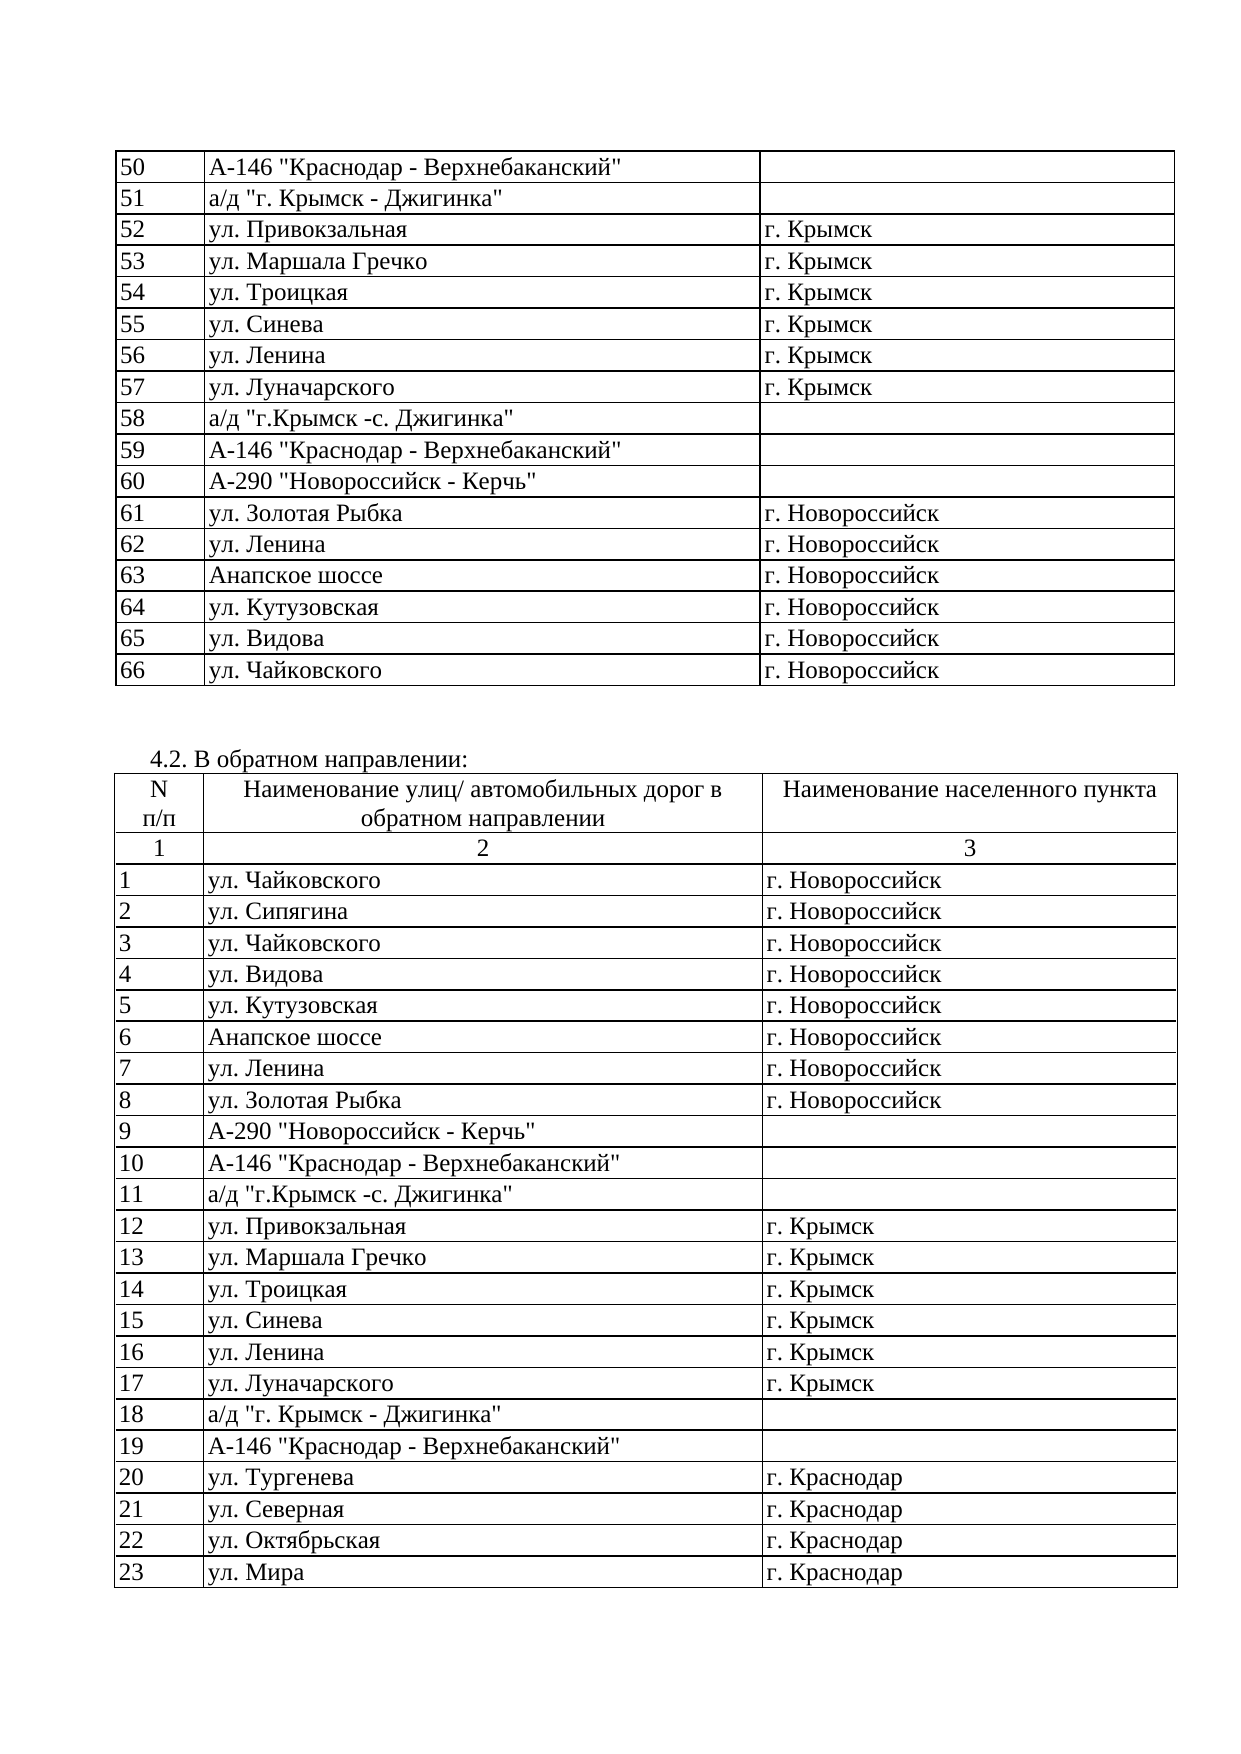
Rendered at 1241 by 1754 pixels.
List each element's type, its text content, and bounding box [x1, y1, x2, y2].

table_cell ул. Сипягина [204, 896, 762, 926]
table_cell 66 [117, 655, 204, 685]
table_cell ул. Северная [204, 1494, 762, 1524]
table_cell 22 [115, 1525, 203, 1555]
table_cell 10 [115, 1147, 203, 1178]
table_cell г. Крымск [761, 309, 1174, 339]
table_cell 2 [115, 896, 203, 926]
table_cell 11 [115, 1179, 203, 1209]
table_cell ул. Кутузовская [204, 991, 762, 1020]
table_cell ул. Привокзальная [204, 1211, 762, 1241]
table_cell а/д "г. Крымск - Джигинка" [204, 1400, 762, 1429]
table_cell 13 [115, 1242, 203, 1272]
table_cell г. Новороссийск [761, 655, 1174, 685]
table_cell ул. Луначарского [204, 1368, 762, 1398]
table_cell 65 [117, 623, 204, 653]
table_cell г. Крымск [763, 1241, 1177, 1272]
table_cell 8 [115, 1084, 203, 1115]
table_cell Анапское шоссе [204, 1022, 762, 1052]
table_cell 50 [117, 152, 204, 181]
table_cell 59 [117, 435, 204, 464]
table_cell ул. Луначарского [205, 372, 759, 402]
table_cell 57 [117, 372, 204, 402]
table_cell А-146 "Краснодар - Верхнебаканский" [205, 435, 759, 464]
table_cell г. Новороссийск [761, 561, 1174, 590]
table_cell г. Крымск [761, 215, 1174, 244]
table_cell 7 [115, 1053, 203, 1083]
table_cell г. Новороссийск [763, 926, 1177, 957]
table_cell 16 [115, 1336, 203, 1366]
table_cell ул. Чайковского [204, 865, 762, 894]
table_cell г. Новороссийск [763, 863, 1177, 894]
table_cell ул. Ленина [205, 340, 759, 370]
table_cell 15 [115, 1305, 203, 1335]
table_cell ул. Октябрьская [204, 1525, 762, 1555]
table_cell 55 [117, 309, 204, 339]
table_cell [761, 183, 1174, 213]
table_cell 61 [117, 498, 204, 527]
table_cell г. Крымск [761, 372, 1174, 402]
table_cell г. Новороссийск [761, 592, 1174, 622]
table_cell 19 [115, 1430, 203, 1461]
table_cell 14 [115, 1273, 203, 1303]
table_cell ул. Привокзальная [205, 215, 759, 244]
table_cell А-146 "Краснодар - Верхнебаканский" [204, 1148, 762, 1178]
table_cell ул. Видова [204, 959, 762, 989]
table_cell 63 [117, 561, 204, 590]
table_cell [763, 1115, 1177, 1146]
table_cell а/д "г. Крымск - Джигинка" [205, 183, 759, 213]
table_cell г. Новороссийск [763, 989, 1177, 1020]
table_cell ул. Троицкая [204, 1274, 762, 1303]
table_cell Анапское шоссе [205, 561, 759, 590]
table_cell г. Новороссийск [763, 958, 1177, 989]
table_cell А-290 "Новороссийск - Керчь" [205, 466, 759, 496]
table_cell 12 [115, 1210, 203, 1241]
table_cell А-146 "Краснодар - Верхнебаканский" [204, 1431, 762, 1461]
table_cell 17 [115, 1368, 203, 1398]
table_header Наименование населенного пункта [763, 774, 1177, 832]
table_cell 64 [117, 592, 204, 622]
table_cell ул. Золотая Рыбка [204, 1085, 762, 1115]
table_cell 6 [115, 1021, 203, 1052]
table_cell 51 [117, 183, 204, 213]
table_header N п/п [115, 774, 203, 832]
table_cell 54 [117, 277, 204, 307]
table_cell 52 [117, 215, 204, 244]
table_cell г. Крымск [763, 1304, 1177, 1335]
table_cell ул. Ленина [204, 1053, 762, 1083]
table_cell г. Новороссийск [763, 1083, 1177, 1115]
table_cell ул. Тургенева [204, 1462, 762, 1492]
table_cell 4 [115, 959, 203, 989]
table_cell [761, 152, 1174, 181]
table_cell г. Новороссийск [763, 1020, 1177, 1052]
table_cell г. Краснодар [763, 1524, 1177, 1555]
table_cell 53 [117, 246, 204, 276]
table_cell а/д "г.Крымск -с. Джигинка" [205, 403, 759, 433]
table_cell г. Краснодар [763, 1461, 1177, 1492]
table_cell г. Крымск [763, 1272, 1177, 1303]
table_cell ул. Мира [204, 1557, 762, 1587]
table_cell г. Крымск [763, 1366, 1177, 1398]
table_cell 3 [763, 832, 1177, 863]
table_cell ул. Ленина [205, 529, 759, 559]
table_cell [763, 1398, 1177, 1429]
table_cell а/д "г.Крымск -с. Джигинка" [204, 1179, 762, 1209]
table_cell 56 [117, 340, 204, 370]
table_cell ул. Синева [204, 1305, 762, 1335]
table_cell г. Краснодар [763, 1492, 1177, 1524]
table_cell ул. Ленина [204, 1337, 762, 1366]
table_cell г. Новороссийск [763, 895, 1177, 926]
table_cell 5 [115, 990, 203, 1020]
table_cell [761, 403, 1174, 433]
table_cell ул. Маршала Гречко [204, 1242, 762, 1272]
table_cell г. Крымск [761, 246, 1174, 276]
table_cell 21 [115, 1493, 203, 1524]
text 4.2. В обратном направлении: [150, 744, 1090, 773]
table_cell г. Крымск [761, 340, 1174, 370]
table_cell 20 [115, 1462, 203, 1492]
table_cell ул. Видова [205, 623, 759, 653]
table_cell ул. Чайковского [204, 928, 762, 957]
table_cell ул. Кутузовская [205, 592, 759, 622]
table_header Наименование улиц/ автомобильных дорог в обратном направлении [204, 774, 762, 832]
table_cell ул. Маршала Гречко [205, 246, 759, 276]
table_cell г. Крымск [763, 1209, 1177, 1241]
table_cell 58 [117, 403, 204, 433]
table_cell [761, 435, 1174, 464]
table_cell г. Новороссийск [761, 623, 1174, 653]
table_cell ул. Троицкая [205, 277, 759, 307]
table_cell 3 [115, 927, 203, 957]
table_cell 1 [115, 864, 203, 894]
table_cell г. Краснодар [763, 1555, 1177, 1587]
table_cell 1 [115, 833, 203, 863]
table_cell [763, 1146, 1177, 1178]
table_cell [763, 1429, 1177, 1461]
table_cell г. Новороссийск [761, 498, 1174, 527]
table_cell г. Новороссийск [761, 529, 1174, 559]
table_cell 9 [115, 1116, 203, 1146]
table_cell 18 [115, 1399, 203, 1429]
table_cell ул. Чайковского [205, 655, 759, 685]
table_cell г. Новороссийск [763, 1052, 1177, 1083]
table_cell 60 [117, 466, 204, 496]
table_cell 2 [204, 833, 762, 863]
table_cell г. Крымск [763, 1335, 1177, 1366]
table_cell ул. Синева [205, 309, 759, 339]
table_cell 23 [115, 1556, 203, 1587]
table_cell [763, 1178, 1177, 1209]
table_cell г. Крымск [761, 277, 1174, 307]
table_cell [761, 466, 1174, 496]
table_cell А-146 "Краснодар - Верхнебаканский" [205, 152, 759, 181]
table_cell 62 [117, 529, 204, 559]
table_cell А-290 "Новороссийск - Керчь" [204, 1116, 762, 1146]
table_cell ул. Золотая Рыбка [205, 498, 759, 527]
